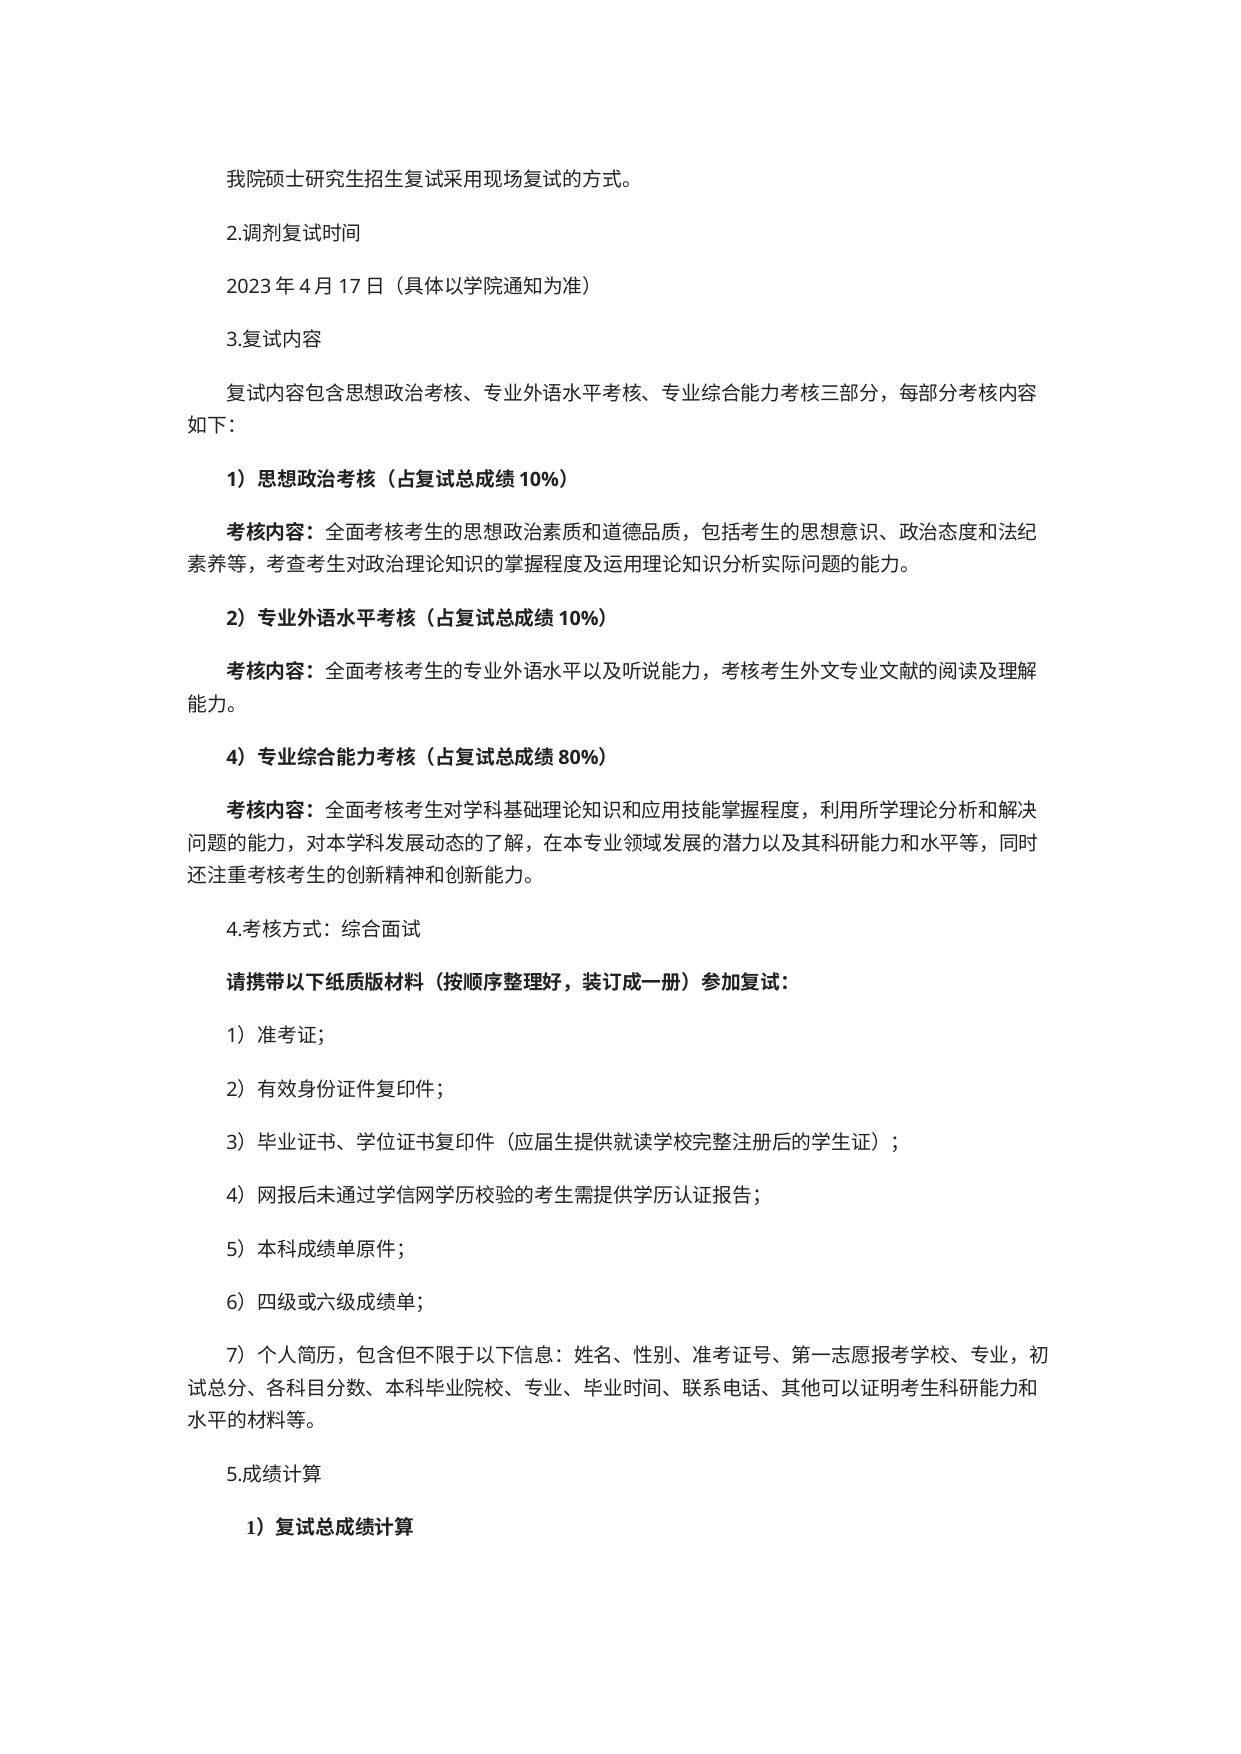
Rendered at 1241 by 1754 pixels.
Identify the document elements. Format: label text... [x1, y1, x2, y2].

text 我院硕士研究生招生复试采用现场复试的方式。 [187, 162, 1053, 194]
text 4.考核方式：综合面试 [187, 911, 1053, 944]
text 7）个人简历，包含但不限于以下信息：姓名、性别、准考证号、第一志愿报考学校、专业，初试总分、各科目分数、本科毕业院校、专业、毕业时间、联系电话、其他可以证明考生科研能力和水平的材料等。 [187, 1338, 1053, 1435]
text 5）本科成绩单原件； [187, 1231, 1053, 1264]
text 6）四级或六级成绩单； [187, 1284, 1053, 1317]
text 2）专业外语水平考核（占复试总成绩10%） [187, 600, 1053, 633]
text 复试内容包含思想政治考核、专业外语水平考核、专业综合能力考核三部分，每部分考核内容如下： [187, 375, 1053, 440]
text 考核内容：全面考核考生对学科基础理论知识和应用技能掌握程度，利用所学理论分析和解决问题的能力，对本学科发展动态的了解，在本专业领域发展的潜力以及其科研能力和水平等，同时还注重考核考生的创新精神和创新能力。 [187, 793, 1053, 890]
text 1）准考证； [187, 1018, 1053, 1050]
text 5.成绩计算 [187, 1456, 1053, 1489]
text 3.复试内容 [187, 322, 1053, 354]
text 2023年4月17日（具体以学院通知为准） [187, 269, 1053, 301]
text 3）毕业证书、学位证书复印件（应届生提供就读学校完整注册后的学生证）； [187, 1124, 1053, 1157]
text 2）有效身份证件复印件； [187, 1071, 1053, 1104]
text 考核内容：全面考核考生的专业外语水平以及听说能力，考核考生外文专业文献的阅读及理解能力。 [187, 654, 1053, 719]
text 1）复试总成绩计算 [187, 1509, 1053, 1542]
text 请携带以下纸质版材料（按顺序整理好，装订成一册）参加复试： [187, 964, 1053, 997]
text 4）专业综合能力考核（占复试总成绩80%） [187, 739, 1053, 772]
text 考核内容：全面考核考生的思想政治素质和道德品质，包括考生的思想意识、政治态度和法纪素养等，考查考生对政治理论知识的掌握程度及运用理论知识分析实际问题的能力。 [187, 514, 1053, 579]
text 4）网报后未通过学信网学历校验的考生需提供学历认证报告； [187, 1178, 1053, 1210]
text 2.调剂复试时间 [187, 215, 1053, 248]
text 1）思想政治考核（占复试总成绩10%） [187, 461, 1053, 494]
